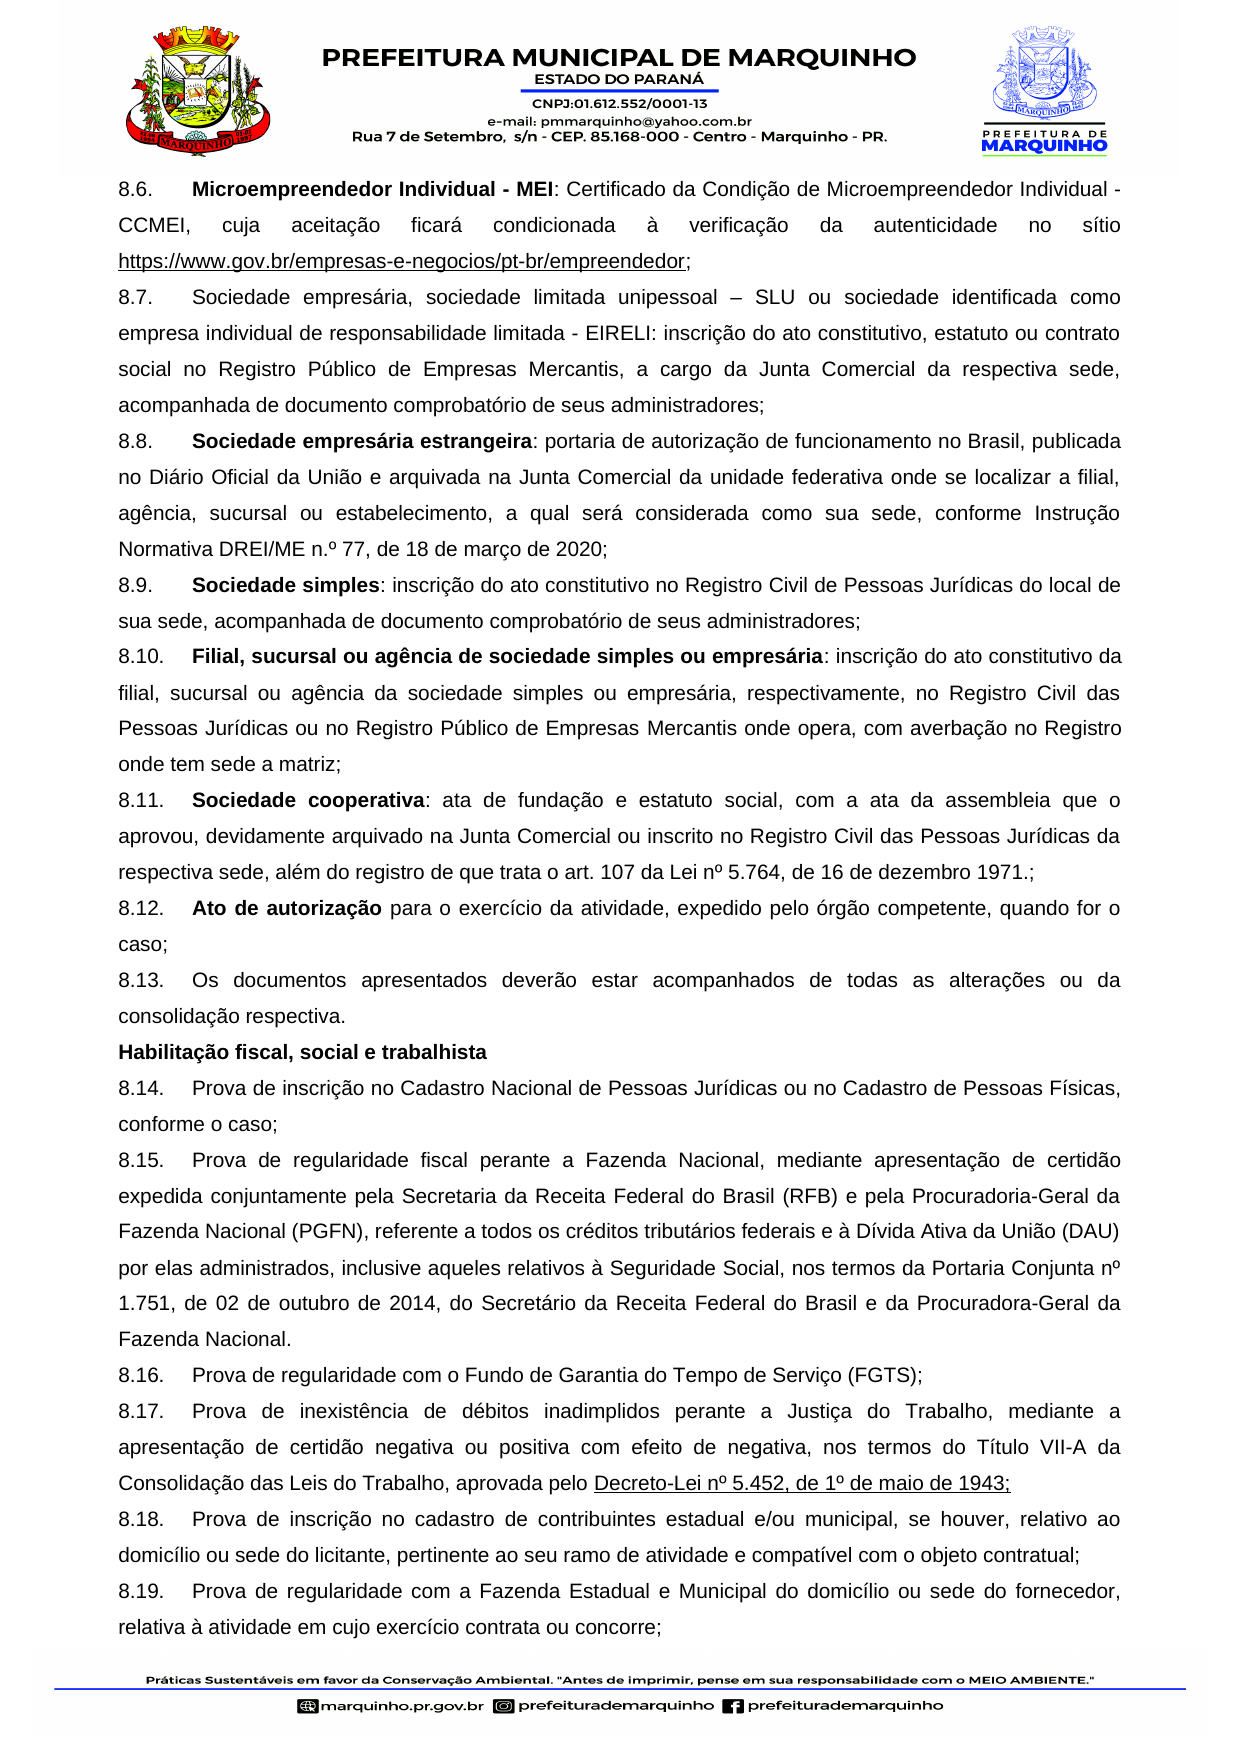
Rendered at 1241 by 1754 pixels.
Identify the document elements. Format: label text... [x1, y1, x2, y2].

text Sociedade simples: inscrição do ato constitutivo no Registro Civil de Pessoas Jurídicas do local de sua sede, acompanhada de documento comprobatório de seus administradores; [118, 572, 1122, 632]
text Sociedade cooperativa: ata de fundação e estatuto social, com a ata da assembleia que o aprovou, devidamente arquivado na Junta Comercial ou inscrito no Registro Civil das Pessoas Jurídicas da respectiva sede, além do registro de que trata o art. 107 da Lei nº 5.764, de 16 de dezembro 1971.; [118, 788, 1122, 884]
text Sociedade empresária estrangeira: portaria de autorização de funcionamento no Brasil, publicada no Diário Oficial da União e arquivada na Junta Comercial da unidade federativa onde se localizar a filial, agência, sucursal ou estabelecimento, a qual será considerada como sua sede, conforme Instrução Normativa DREI/ME n.º 77, de 18 de março de 2020; [118, 429, 1122, 561]
picture [59, 1, 1179, 178]
text Prova de regularidade com a Fazenda Estadual e Municipal do domicílio ou sede do fornecedor, relativa à atividade em cujo exercício contrata ou concorre; [118, 1579, 1122, 1639]
text Habilitação fiscal, social e trabalhista [118, 1040, 1122, 1064]
picture [30, 1650, 1210, 1737]
text Prova de inscrição no Cadastro Nacional de Pessoas Jurídicas ou no Cadastro de Pessoas Físicas, conforme o caso; [118, 1076, 1122, 1136]
text Prova de regularidade com o Fundo de Garantia do Tempo de Serviço (FGTS); [118, 1363, 1122, 1387]
text Microempreendedor Individual - MEI: Certificado da Condição de Microempreendedor Individual - CCMEI, cuja aceitação ficará condicionada à verificação da autenticidade no sítio https://www.gov.br/empresas-e-negocios/pt-br/empreendedor; [118, 177, 1122, 273]
text Os documentos apresentados deverão estar acompanhados de todas as alterações ou da consolidação respectiva. [118, 968, 1122, 1028]
text Prova de inexistência de débitos inadimplidos perante a Justiça do Trabalho, mediante a apresentação de certidão negativa ou positiva com efeito de negativa, nos termos do Título VII-A da Consolidação das Leis do Trabalho, aprovada pelo Decreto-Lei nº 5.452, de 1º de maio de 1943; [118, 1399, 1122, 1495]
text Sociedade empresária, sociedade limitada unipessoal – SLU ou sociedade identificada como empresa individual de responsabilidade limitada - EIRELI: inscrição do ato constitutivo, estatuto ou contrato social no Registro Público de Empresas Mercantis, a cargo da Junta Comercial da respectiva sede, acompanhada de documento comprobatório de seus administradores; [118, 285, 1122, 417]
text Filial, sucursal ou agência de sociedade simples ou empresária: inscrição do ato constitutivo da filial, sucursal ou agência da sociedade simples ou empresária, respectivamente, no Registro Civil das Pessoas Jurídicas ou no Registro Público de Empresas Mercantis onde opera, com averbação no Registro onde tem sede a matriz; [118, 644, 1122, 776]
text Ato de autorização para o exercício da atividade, expedido pelo órgão competente, quando for o caso; [118, 896, 1122, 956]
text Prova de inscrição no cadastro de contribuintes estadual e/ou municipal, se houver, relativo ao domicílio ou sede do licitante, pertinente ao seu ramo de atividade e compatível com o objeto contratual; [118, 1507, 1122, 1567]
text Prova de regularidade fiscal perante a Fazenda Nacional, mediante apresentação de certidão expedida conjuntamente pela Secretaria da Receita Federal do Brasil (RFB) e pela Procuradoria-Geral da Fazenda Nacional (PGFN), referente a todos os créditos tributários federais e à Dívida Ativa da União (DAU) por elas administrados, inclusive aqueles relativos à Seguridade Social, nos termos da Portaria Conjunta nº 1.751, de 02 de outubro de 2014, do Secretário da Receita Federal do Brasil e da Procuradora-Geral da Fazenda Nacional. [118, 1147, 1122, 1351]
